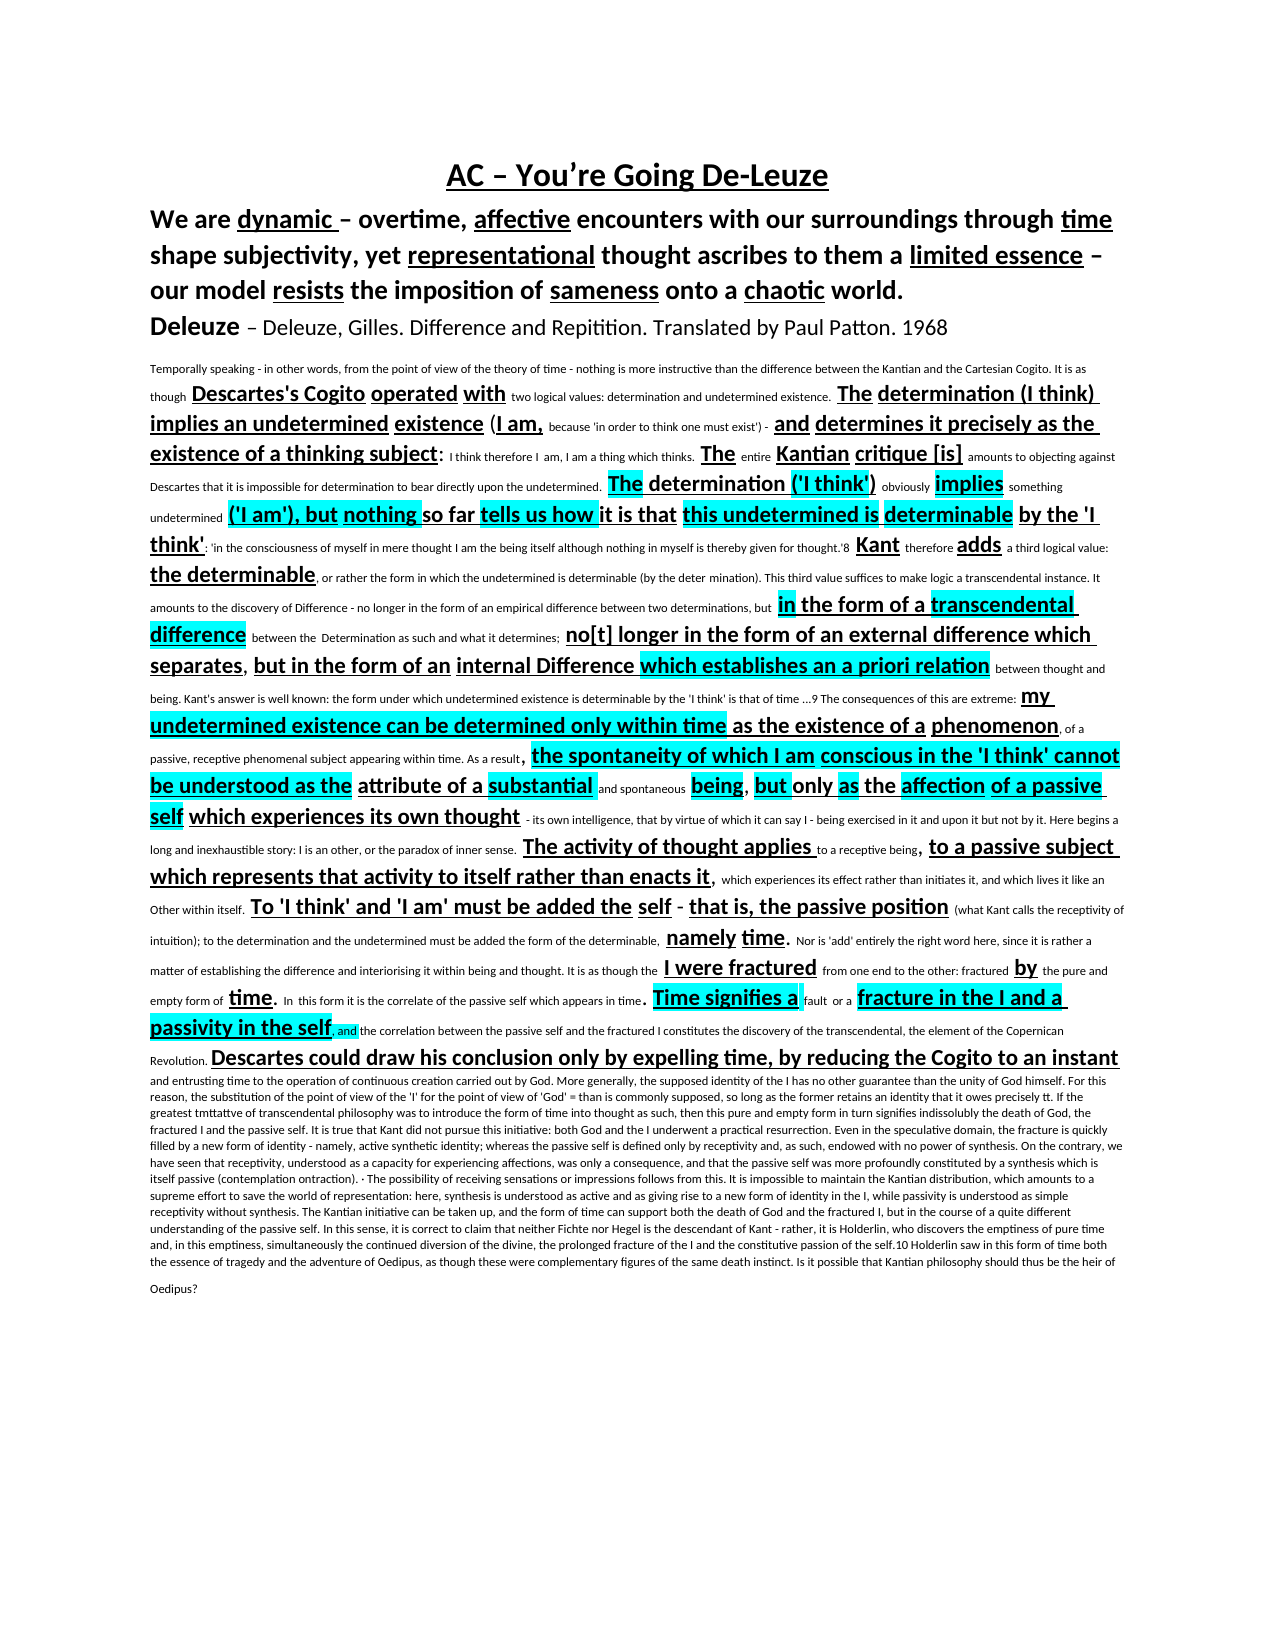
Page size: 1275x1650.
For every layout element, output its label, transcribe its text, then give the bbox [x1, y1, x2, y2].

text Deleuze – Deleuze, Gilles. Difference and Repitition. Translated by Paul Patton. 1968 [150, 309, 1125, 342]
subtitle We are dynamic – overtime, affective encounters with our surroundings through time shape subjectivity, yet representational thought ascribes to them a limited essence – our model resists the imposition of sameness onto a chaotic world. [150, 202, 1125, 307]
subtitle AC – You’re Going De-Leuze [150, 154, 1125, 195]
text Temporally speaking - in other words, from the point of view of the theory of time - nothing is more instructive than the difference between the Kantian and the Cartesian Cogito. It is as though Descartes's Cogito operated with two logical values: determination and undetermined existence. The determination (I think) implies an undetermined existence (I am, because 'in order to think one must exist') - and determines it precisely as the existence of a thinking subject: I think therefore I am, I am a thing which thinks. The entire Kantian critique [is] amounts to objecting against Descartes that it is impossible for determination to bear directly upon the undetermined. The determination ('I think') obviously implies something undetermined ('I am'), but nothing so far tells us how it is that this undetermined is determinable by the 'I think': 'in the consciousness of myself in mere thought I am the being itself although nothing in myself is thereby given for thought.'8 Kant therefore adds a third logical value: the determinable, or rather the form in which the undetermined is determinable (by the deter­ mination). This third value suffices to make logic a transcendental instance. It amounts to the discovery of Difference - no longer in the form of an empirical difference between two determinations, but in the form of a transcendental difference between the Determination as such and what it determines; no[t] longer in the form of an external difference which separates, but in the form of an internal Difference which establishes an a priori relation between thought and being. Kant's answer is well known: the form under which undetermined existence is determinable by the 'I think' is that of time ...9 The consequences of this are extreme: my undetermined existence can be determined only within time as the existence of a phenomenon, of a passive, receptive phenomenal subject appearing within time. As a result, the spontaneity of which I am conscious in the 'I think' cannot be understood as the attribute of a substantial and spontaneous being, but only as the affection of a passive self which experiences its own thought - its own intelligence, that by virtue of which it can say I - being exercised in it and upon it but not by it. Here begins a long and inexhaustible story: I is an other, or the paradox of inner sense. The activity of thought applies to a receptive being, to a passive subject which represents that activity to itself rather than enacts it, which experiences its effect rather than initiates it, and which lives it like an Other within itself. To 'I think' and 'I am' must be added the self - that is, the passive position (what Kant calls the receptivity of intuition); to the determination and the undetermined must be added the form of the determinable, namely time. Nor is 'add' entirely the right word here, since it is rather a matter of establishing the difference and interiorising it within being and thought. It is as though the I were fractured from one end to the other: fractured by the pure and empty form of time. In this form it is the correlate of the passive self which appears in time. Time signifies a fault or a fracture in the I and a passivity in the self, and the correlation between the passive self and the fractured I constitutes the discovery of the transcendental, the element of the Copernican Revolution. Descartes could draw his conclusion only by expelling time, by reducing the Cogito to an instant and entrusting time to the operation of continuous creation carried out by God. More generally, the supposed identity of the I has no other guarantee than the unity of God himself. For this reason, the substitution of the point of view of the 'I' for the point of view of 'God' = than is commonly supposed, so long as the former retains an identity that it owes precisely tt. If the greatest tmttattve of transcendental philosophy was to introduce the form of time into thought as such, then this pure and empty form in turn signifies indissolubly the death of God, the fractured I and the passive self. It is true that Kant did not pursue this initiative: both God and the I underwent a practical resurrection. Even in the speculative domain, the fracture is quickly filled by a new form of identity - namely, active synthetic identity; whereas the passive self is defined only by receptivity and, as such, endowed with no power of synthesis. On the contrary, we have seen that receptivity, understood as a capacity for experiencing affections, was only a consequence, and that the passive self was more profoundly constituted by a synthesis which is itself passive (contemplation ontraction). · The possibility of receiving sensations or impressions follows from this. It is impossible to maintain the Kantian distribution, which amounts to a supreme effort to save the world of representation: here, synthesis is understood as active and as giving rise to a new form of identity in the I, while passivity is understood as simple receptivity without synthesis. The Kantian initiative can be taken up, and the form of time can support both the death of God and the fractured I, but in the course of a quite different understanding of the passive self. In this sense, it is correct to claim that neither Fichte nor Hegel is the descendant of Kant - rather, it is Holderlin, who discovers the emptiness of pure time and, in this emptiness, simultaneously the continued diversion of the divine, the prolonged fracture of the I and the constitutive passion of the self.10 Holderlin saw in this form of time both the essence of tragedy and the adventure of Oedipus, as though these were complementary figures of the same death instinct. Is it possible that Kantian philosophy should thus be the heir of Oedipus? [150, 361, 1125, 1299]
